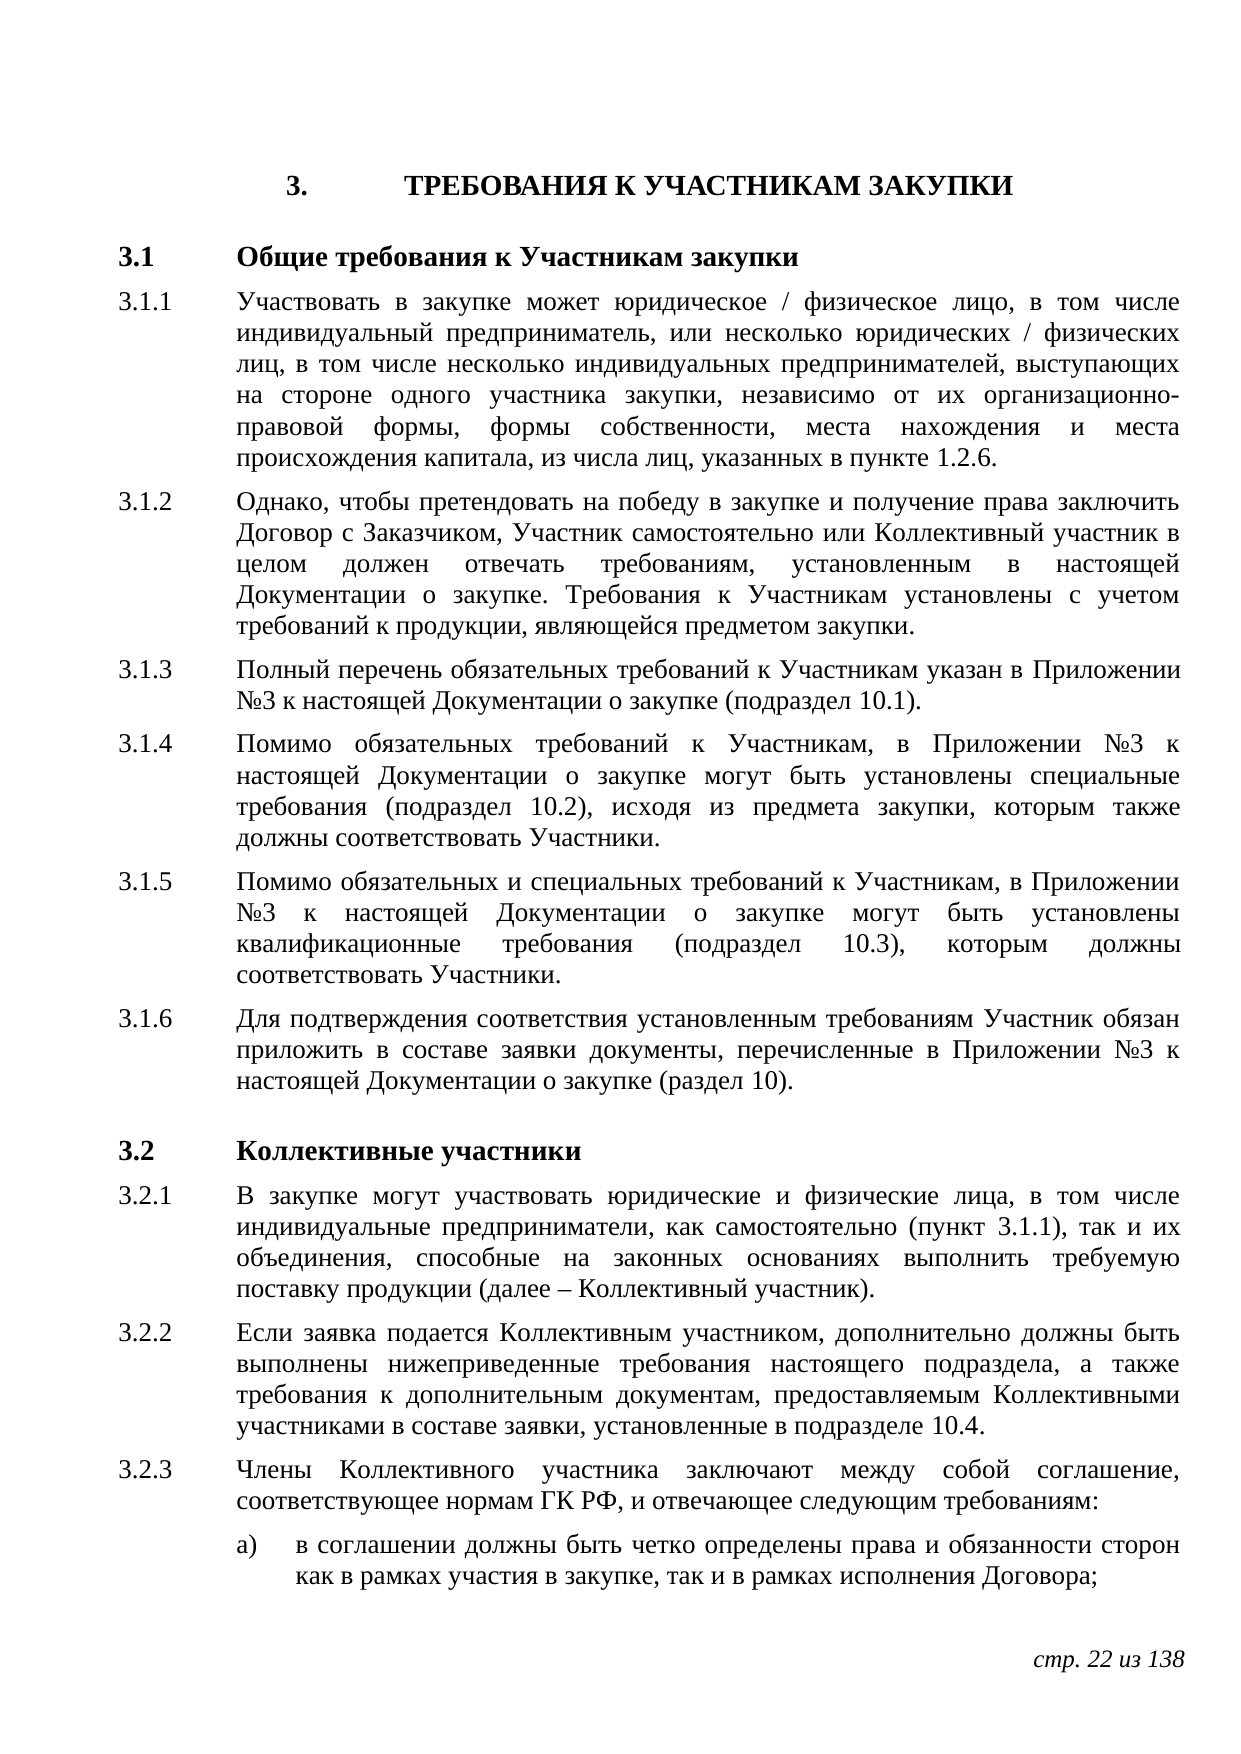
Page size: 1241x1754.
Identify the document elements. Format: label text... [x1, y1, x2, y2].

subtitle Коллективные участники [118, 1133, 1181, 1166]
text Если заявка подается Коллективным участником, дополнительно должны быть выполнены нижеприведенные требования настоящего подраздела, а также требования к дополнительным документам, предоставляемым Коллективными участниками в составе заявки, установленные в подразделе 10.4. [118, 1316, 1181, 1440]
text Для подтверждения соответствия установленным требованиям Участник обязан приложить в составе заявки документы, перечисленные в Приложении №3 к настоящей Документации о закупке (раздел 10). [118, 1002, 1181, 1095]
text В закупке могут участвовать юридические и физические лица, в том числе индивидуальные предприниматели, как самостоятельно (пункт 3.1.1), так и их объединения, способные на законных основаниях выполнить требуемую поставку продукции (далее – Коллективный участник). [118, 1179, 1181, 1303]
text Однако, чтобы претендовать на победу в закупке и получение права заключить Договор с Заказчиком, Участник самостоятельно или Коллективный участник в целом должен отвечать требованиям, установленным в настоящей Документации о закупке. Требования к Участникам установлены с учетом требований к продукции, являющейся предметом закупки. [118, 484, 1181, 640]
subtitle ТРЕБОВАНИЯ К УЧАСТНИКАМ ЗАКУПКИ [118, 168, 1181, 202]
text Участвовать в закупке может юридическое / физическое лицо, в том числе индивидуальный предприниматель, или несколько юридических / физических лиц, в том числе несколько индивидуальных предпринимателей, выступающих на стороне одного участника закупки, независимо от их организационно-правовой формы, формы собственности, места нахождения и места происхождения капитала, из числа лиц, указанных в пункте 1.2.6. [118, 285, 1181, 472]
text Члены Коллективного участника заключают между собой соглашение, соответствующее нормам ГК РФ, и отвечающее следующим требованиям: [118, 1453, 1181, 1515]
text в соглашении должны быть четко определены права и обязанности сторон как в рамках участия в закупке, так и в рамках исполнения Договора; [236, 1528, 1181, 1590]
subtitle Общие требования к Участникам закупки [118, 239, 1181, 273]
text Полный перечень обязательных требований к Участникам указан в Приложении №3 к настоящей Документации о закупке (подраздел 10.1). [118, 653, 1181, 715]
text Помимо обязательных требований к Участникам, в Приложении №3 к настоящей Документации о закупке могут быть установлены специальные требования (подраздел 10.2), исходя из предмета закупки, которым также должны соответствовать Участники. [118, 728, 1181, 852]
text Помимо обязательных и специальных требований к Участникам, в Приложении №3 к настоящей Документации о закупке могут быть установлены квалификационные требования (подраздел 10.3), которым должны соответствовать Участники. [118, 865, 1181, 989]
